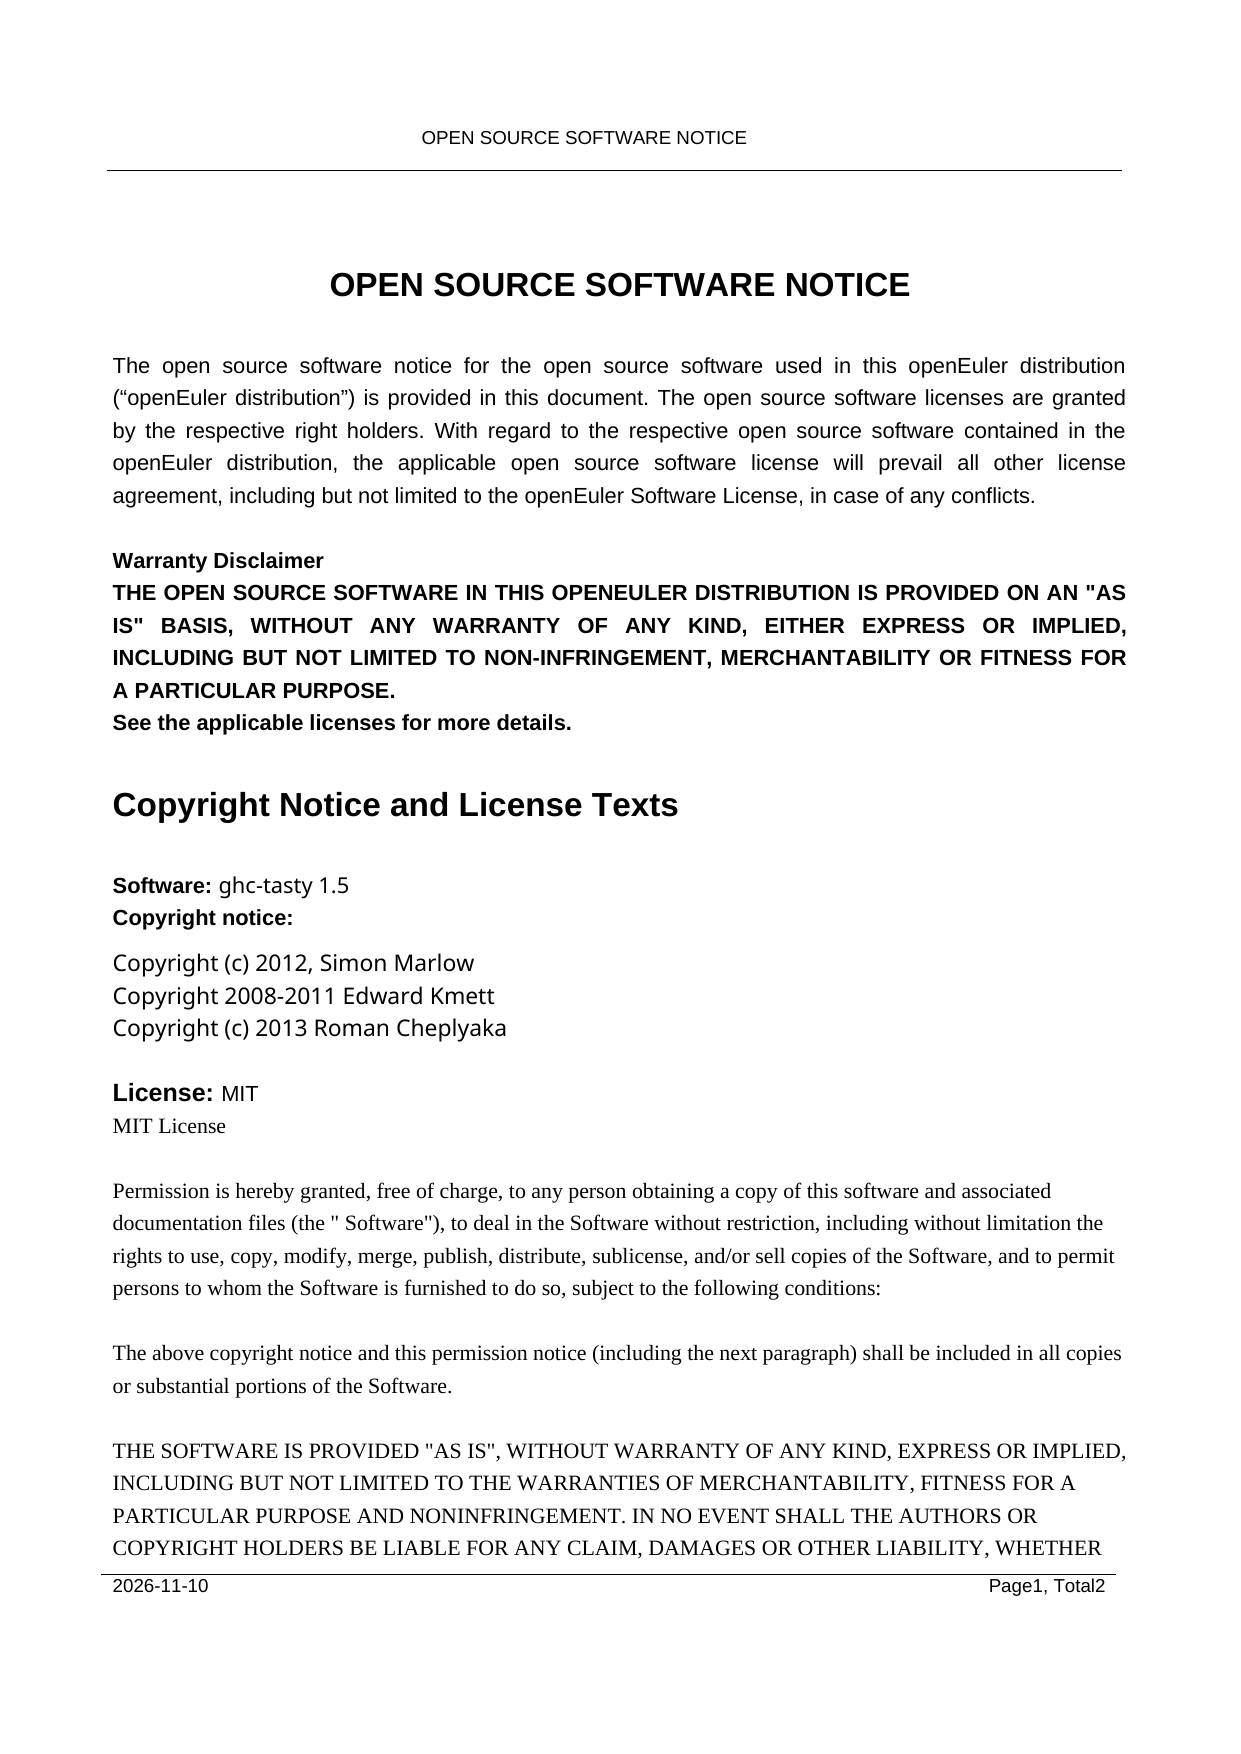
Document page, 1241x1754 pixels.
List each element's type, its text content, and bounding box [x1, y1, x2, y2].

text Copyright (c) 2012, Simon Marlow Copyright 2008-2011 Edward Kmett Copyright (c) 2013 Roman Cheplyaka [112, 947, 1128, 1077]
text Copyright notice: [112, 901, 1128, 934]
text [112, 1109, 1128, 1564]
text Copyright Notice and License Texts [112, 771, 1128, 836]
text OPEN SOURCE SOFTWARE NOTICE [112, 251, 1128, 316]
text License: MIT [112, 1077, 1128, 1109]
text THE OPEN SOURCE SOFTWARE IN THIS OPENEULER DISTRIBUTION IS PROVIDED ON AN "AS IS" BASIS, WITHOUT ANY WARRANTY OF ANY KIND, EITHER EXPRESS OR IMPLIED, INCLUDING BUT NOT LIMITED TO NON-INFRINGEMENT, MERCHANTABILITY OR FITNESS FOR A PARTICULAR PURPOSE. See the applicable licenses for more details. [112, 576, 1128, 739]
text The open source software notice for the open source software used in this openEuler distribution (“openEuler distribution”) is provided in this document. The open source software licenses are granted by the respective right holders. With regard to the respective open source software contained in the openEuler distribution, the applicable open source software license will prevail all other license agreement, including but not limited to the openEuler Software License, in case of any conflicts. [112, 349, 1128, 511]
title Software: ghc-tasty 1.5 [112, 869, 1128, 901]
text Warranty Disclaimer [112, 544, 1128, 576]
